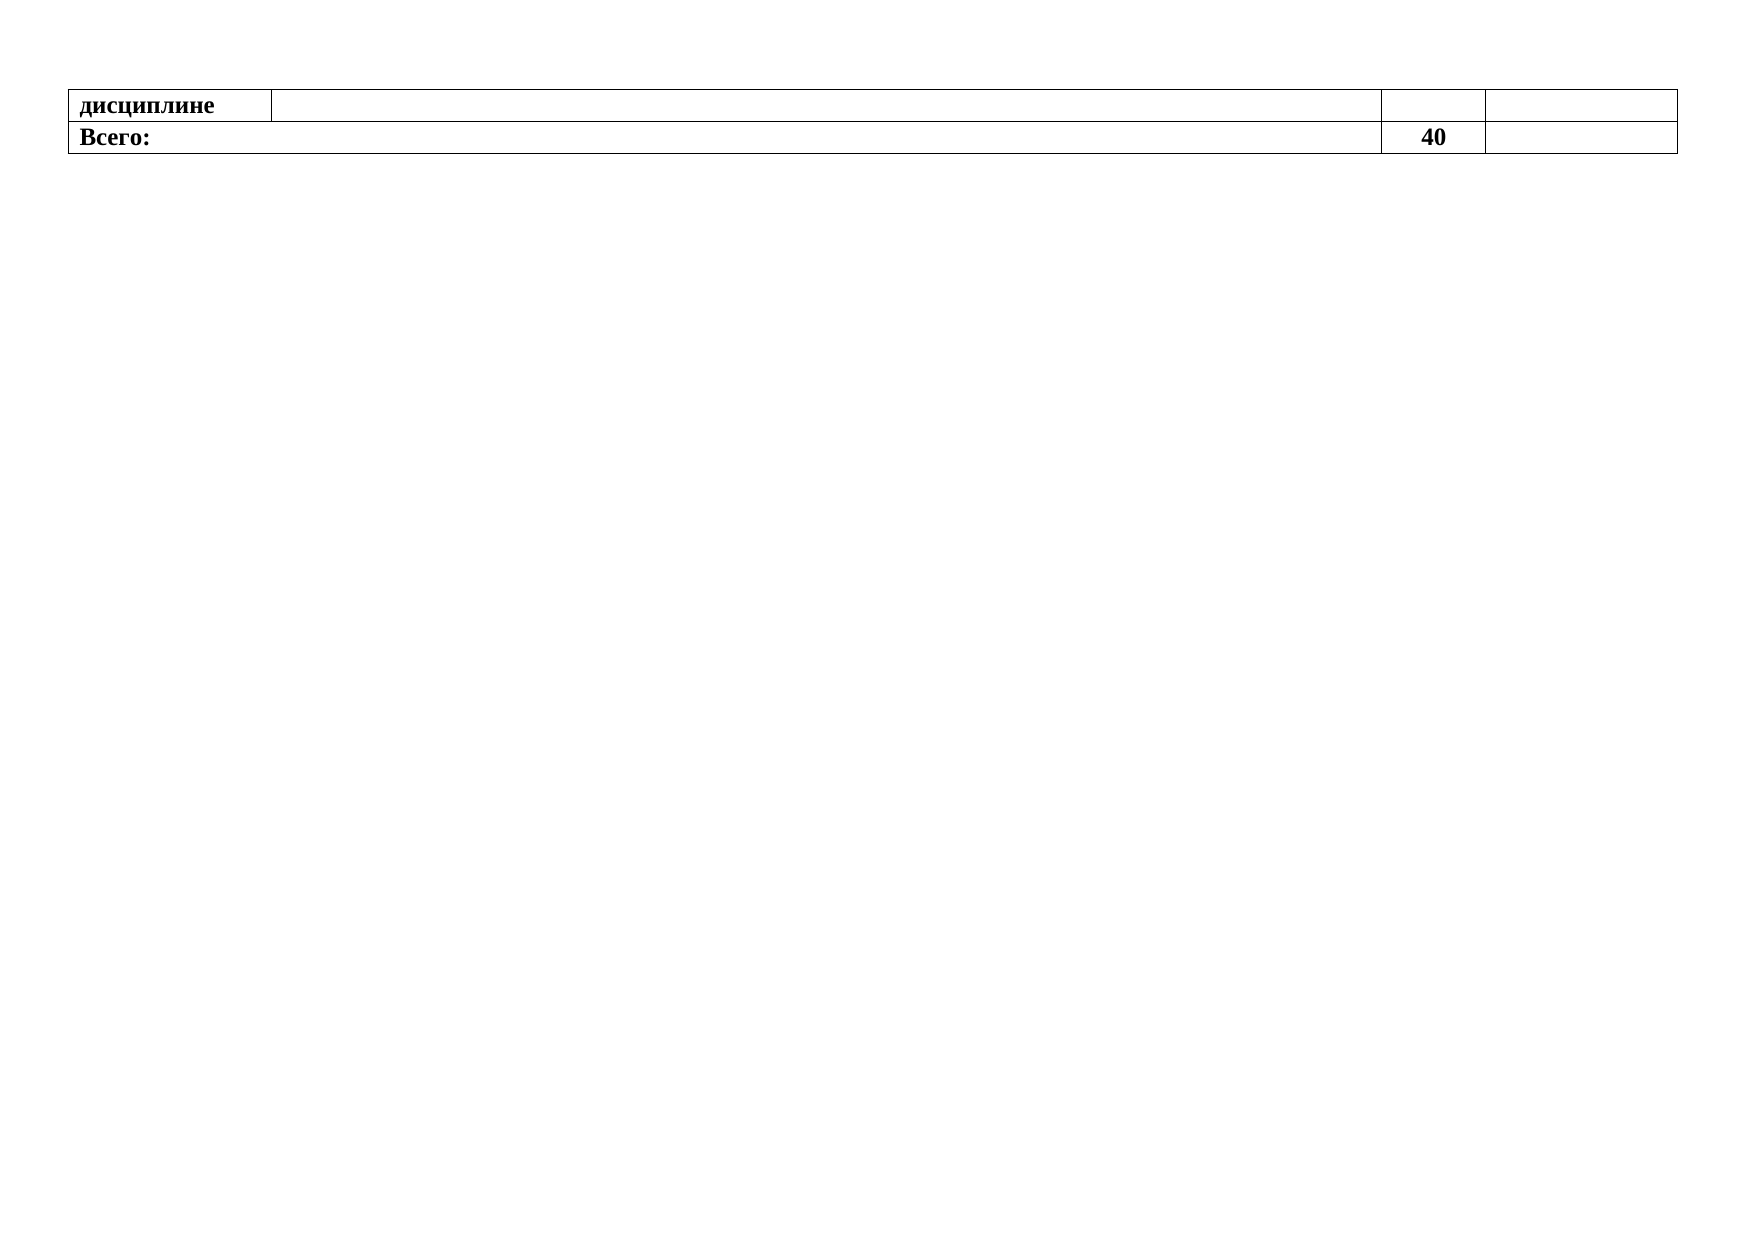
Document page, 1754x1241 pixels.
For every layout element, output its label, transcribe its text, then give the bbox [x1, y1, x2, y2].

table_cell 2 [1382, 90, 1485, 121]
table_cell [1486, 90, 1677, 121]
table_cell Всего: [69, 122, 1381, 153]
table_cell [69, 90, 271, 121]
table_cell [1486, 122, 1677, 153]
table_cell зачет [272, 90, 1381, 121]
table_cell 40 [1382, 122, 1485, 153]
